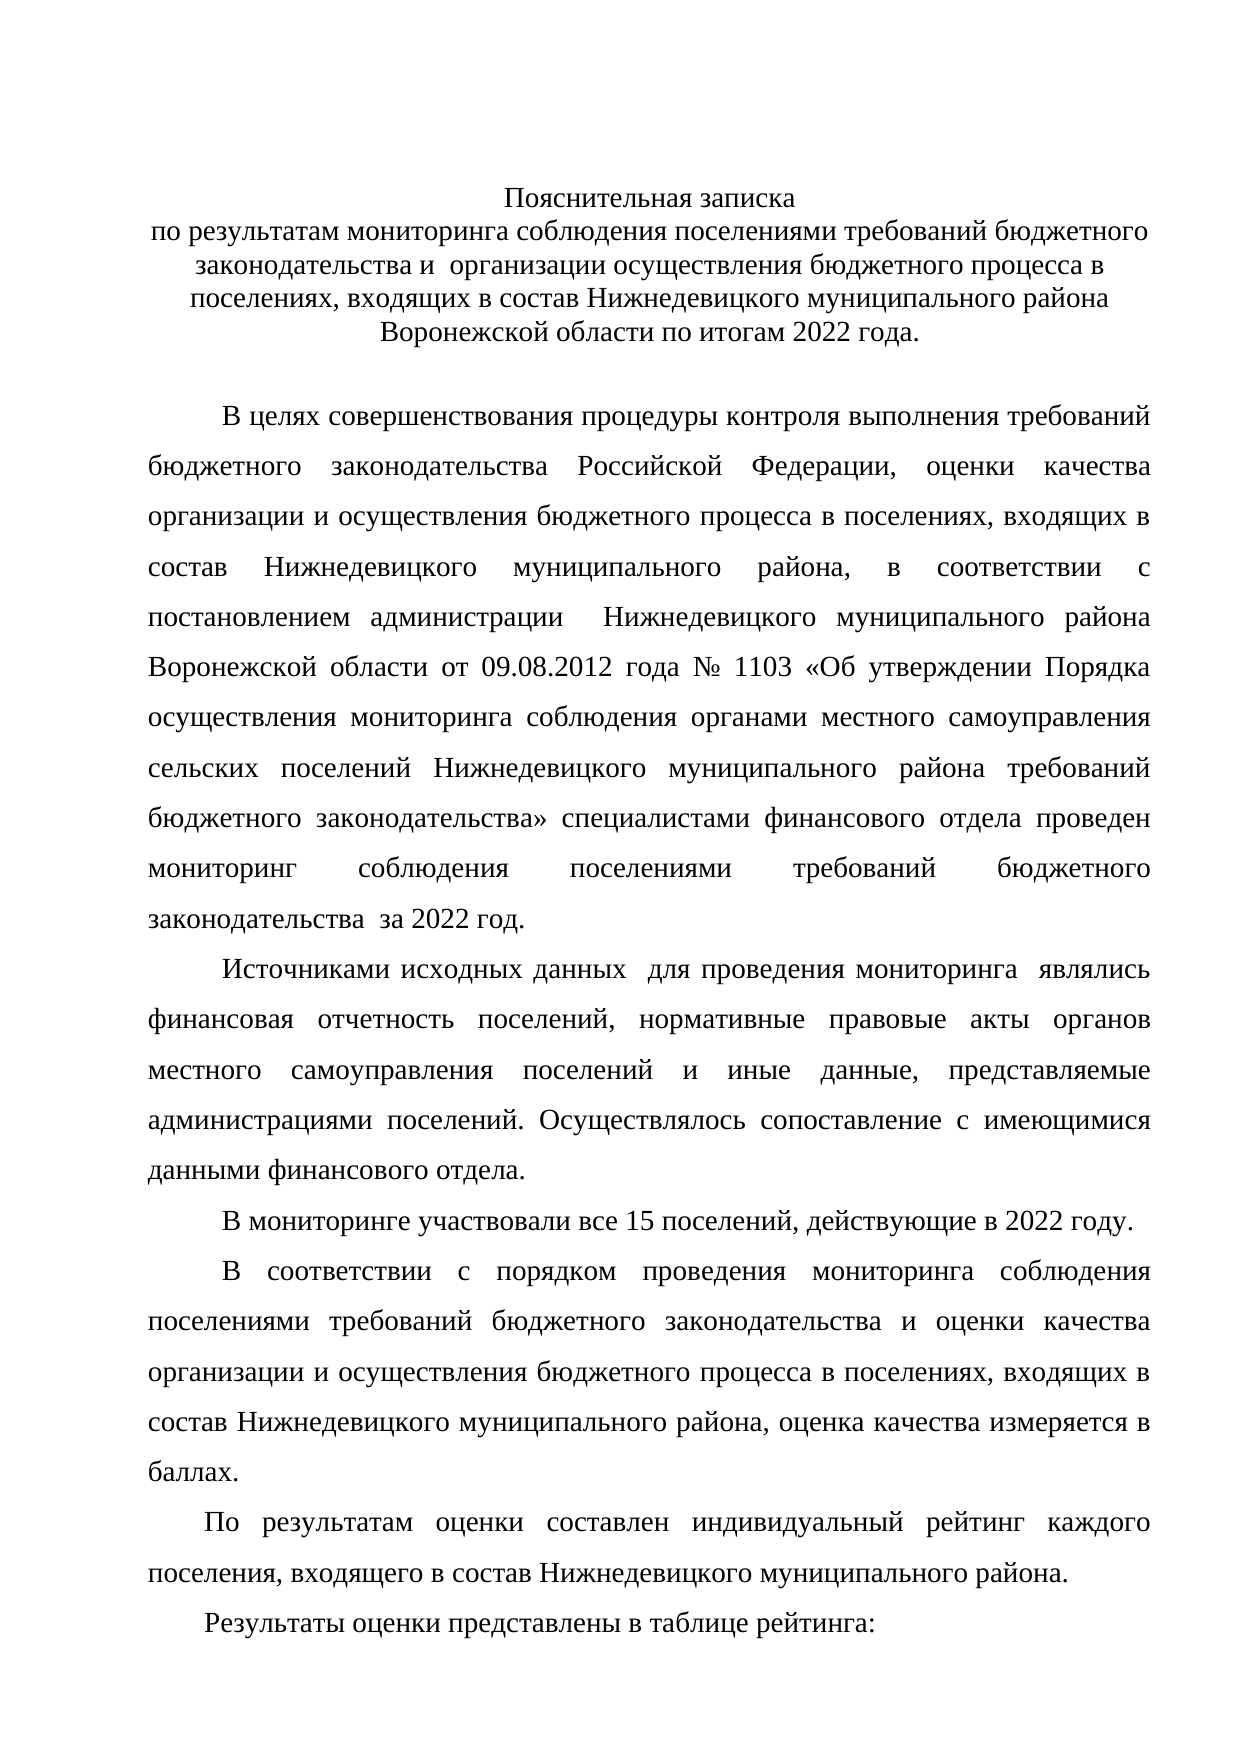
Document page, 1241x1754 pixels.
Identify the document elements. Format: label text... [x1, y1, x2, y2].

text по результатам мониторинга соблюдения поселениями требований бюджетного законодательства и организации осуществления бюджетного процесса в поселениях, входящих в состав Нижнедевицкого муниципального района Воронежской области по итогам 2022 года. [148, 213, 1152, 347]
text В целях совершенствования процедуры контроля выполнения требований бюджетного законодательства Российской Федерации, оценки качества организации и осуществления бюджетного процесса в поселениях, входящих в состав Нижнедевицкого муниципального района, в соответствии с постановлением администрации Нижнедевицкого муниципального района Воронежской области от 09.08.2012 года № 1103 «Об утверждении Порядка осуществления мониторинга соблюдения органами местного самоуправления сельских поселений Нижнедевицкого муниципального района требований бюджетного законодательства» специалистами финансового отдела проведен мониторинг соблюдения поселениями требований бюджетного законодательства за 2022 год. [148, 398, 1152, 934]
text Результаты оценки представлены в таблице рейтинга: [148, 1605, 1152, 1639]
text Источниками исходных данных для проведения мониторинга являлись финансовая отчетность поселений, нормативные правовые акты органов местного самоуправления поселений и иные данные, представляемые администрациями поселений. Осуществлялось сопоставление с имеющимися данными финансового отдела. [148, 951, 1152, 1186]
text В соответствии с порядком проведения мониторинга соблюдения поселениями требований бюджетного законодательства и оценки качества организации и осуществления бюджетного процесса в поселениях, входящих в состав Нижнедевицкого муниципального района, оценка качества измеряется в баллах. [148, 1253, 1152, 1488]
text По результатам оценки составлен индивидуальный рейтинг каждого поселения, входящего в состав Нижнедевицкого муниципального района. [148, 1504, 1152, 1588]
text Пояснительная записка [148, 180, 1152, 213]
text В мониторинге участвовали все 15 поселений, действующие в 2022 году. [148, 1203, 1152, 1236]
